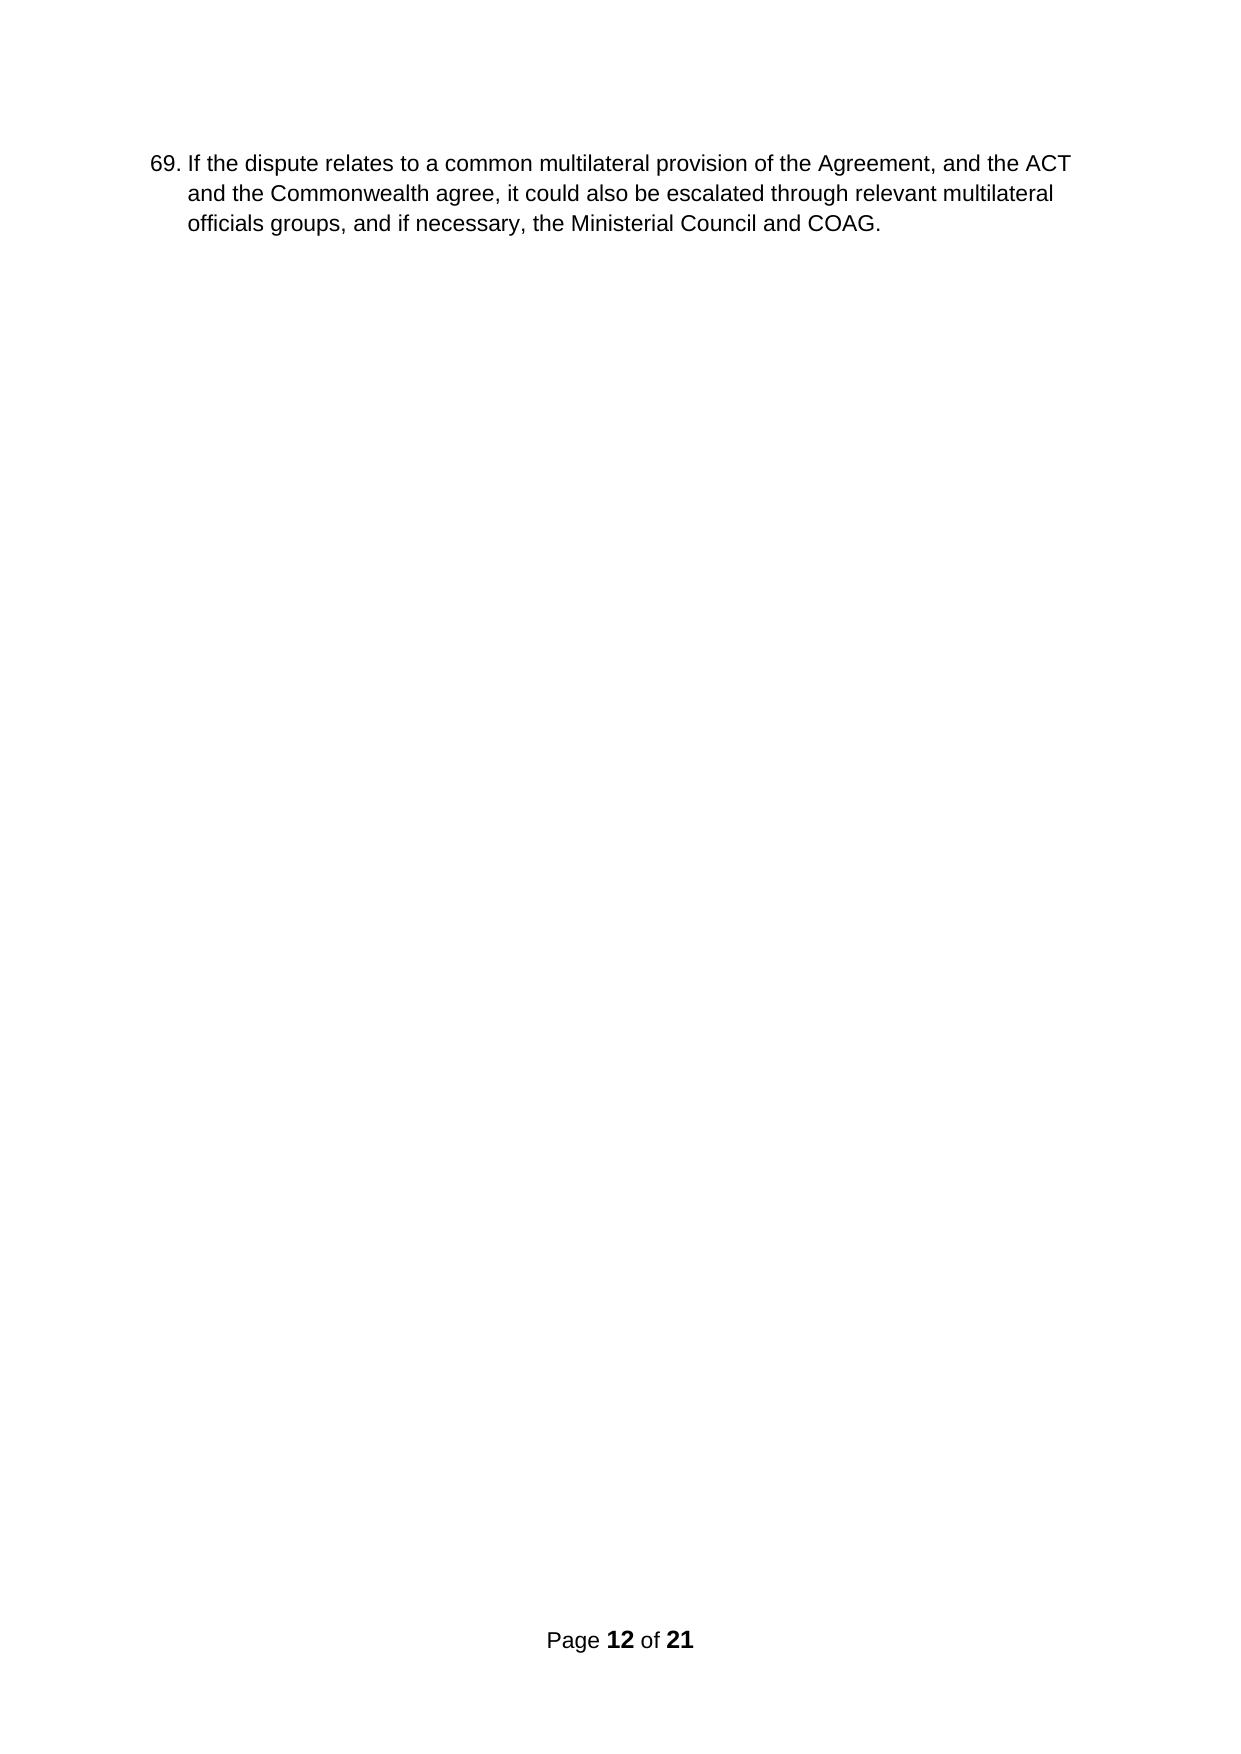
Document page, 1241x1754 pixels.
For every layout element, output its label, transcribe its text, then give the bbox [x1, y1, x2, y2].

list If the dispute relates to a common multilateral provision of the Agreement, and the ACT and the Commonwealth agree, it could also be escalated through relevant multilateral officials groups, and if necessary, the Ministerial Council and COAG. [150, 150, 1090, 237]
